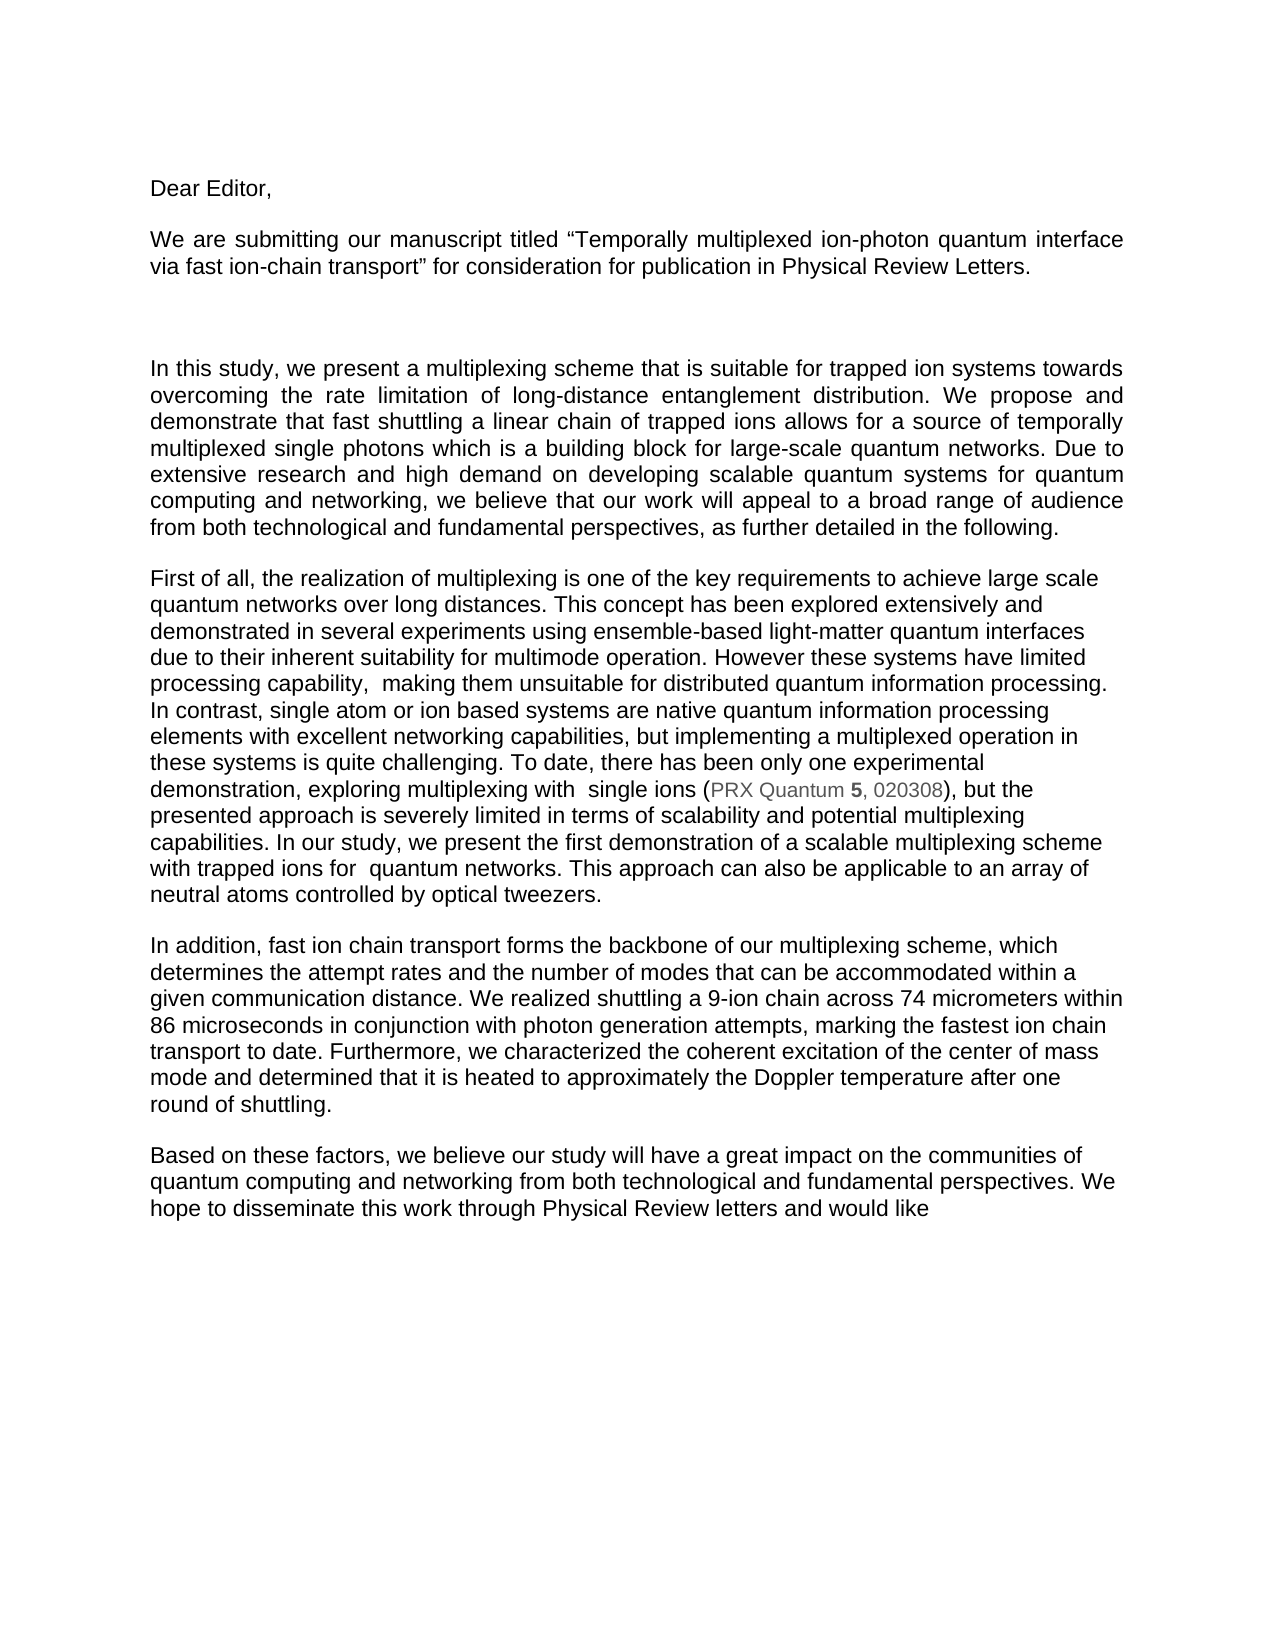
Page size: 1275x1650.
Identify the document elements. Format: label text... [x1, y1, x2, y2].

text In addition, fast ion chain transport forms the backbone of our multiplexing scheme, which determines the attempt rates and the number of modes that can be accommodated within a given communication distance. We realized shuttling a 9-ion chain across 74 micrometers within 86 microseconds in conjunction with photon generation attempts, marking the fastest ion chain transport to date. Furthermore, we characterized the coherent excitation of the center of mass mode and determined that it is heated to approximately the Doppler temperature after one round of shuttling. [150, 932, 1125, 1117]
text In this study, we present a multiplexing scheme that is suitable for trapped ion systems towards overcoming the rate limitation of long-distance entanglement distribution. We propose and demonstrate that fast shuttling a linear chain of trapped ions allows for a source of temporally multiplexed single photons which is a building block for large-scale quantum networks. Due to extensive research and high demand on developing scalable quantum systems for quantum computing and networking, we believe that our work will appeal to a broad range of audience from both technological and fundamental perspectives, as further detailed in the following. [150, 355, 1125, 540]
text Based on these factors, we believe our study will have a great impact on the communities of quantum computing and networking from both technological and fundamental perspectives. We hope to disseminate this work through Physical Review letters and would like [150, 1142, 1125, 1221]
text First of all, the realization of multiplexing is one of the key requirements to achieve large scale quantum networks over long distances. This concept has been explored extensively and demonstrated in several experiments using ensemble-based light-matter quantum interfaces due to their inherent suitability for multimode operation. However these systems have limited processing capability, making them unsuitable for distributed quantum information processing. In contrast, single atom or ion based systems are native quantum information processing elements with excellent networking capabilities, but implementing a multiplexed operation in these systems is quite challenging. To date, there has been only one experimental demonstration, exploring multiplexing with single ions (PRX Quantum 5, 020308), but the presented approach is severely limited in terms of scalability and potential multiplexing capabilities. In our study, we present the first demonstration of a scalable multiplexing scheme with trapped ions for quantum networks. This approach can also be applicable to an array of neutral atoms controlled by optical tweezers. [150, 565, 1125, 907]
text We are submitting our manuscript titled “Temporally multiplexed ion-photon quantum interface via fast ion-chain transport” for consideration for publication in Physical Review Letters. [150, 226, 1125, 279]
text Dear Editor, [150, 175, 1125, 201]
